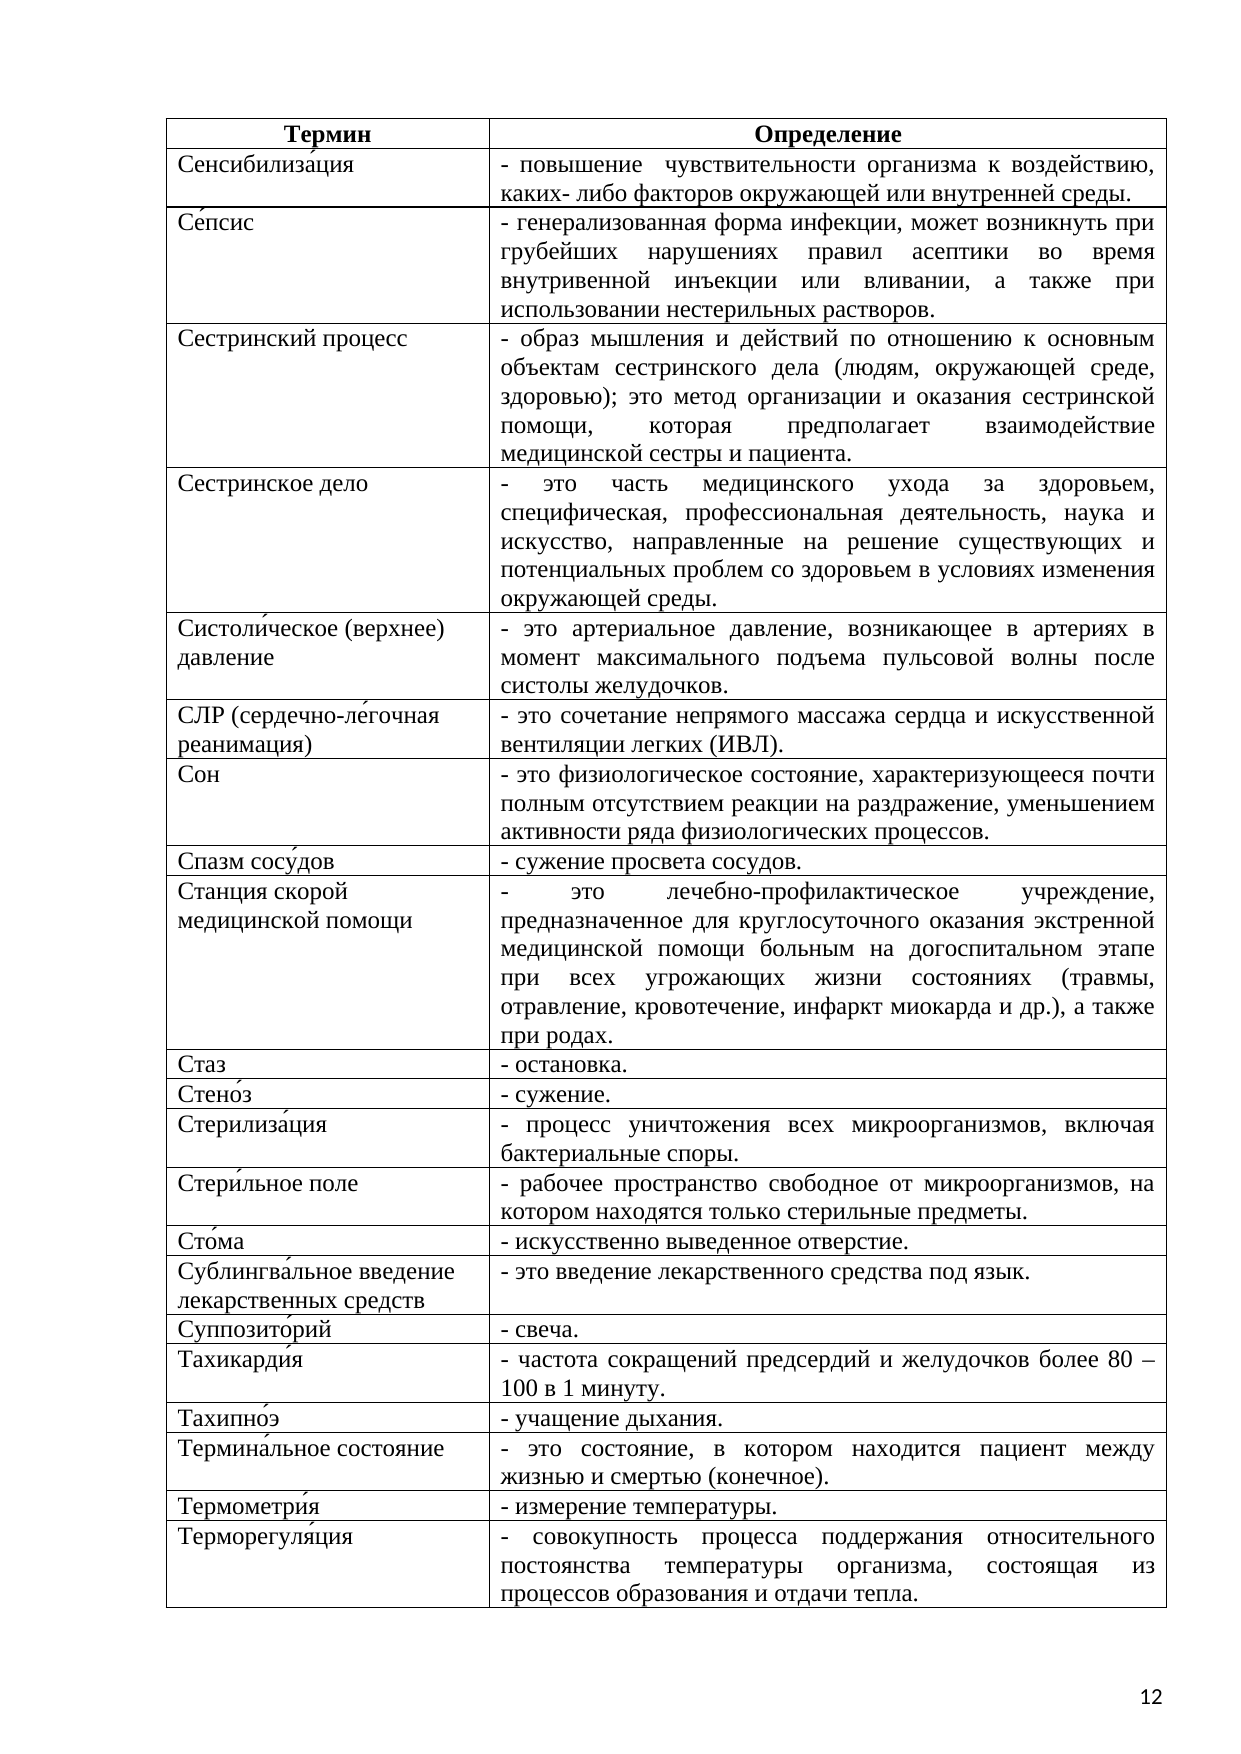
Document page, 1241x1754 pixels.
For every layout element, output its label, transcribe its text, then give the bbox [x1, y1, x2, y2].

table_cell Сестринский процесс [167, 324, 489, 467]
table_cell - повышение чувствительности организма к воздействию, каких- либо факторов окружающей или внутренней среды. [490, 149, 1166, 206]
table_cell Стаз [167, 1050, 489, 1078]
table_cell - это часть медицинского ухода за здоровьем, специфическая, профессиональная деятельность, наука и искусство, направленные на решение существующих и потенциальных проблем со здоровьем в условиях изменения окружающей среды. [490, 468, 1166, 612]
table_cell - рабочее пространство свободное от микроорганизмов, на котором находятся только стерильные предметы. [490, 1168, 1166, 1225]
table_cell - частота сокращений предсердий и желудочков более 80 – 100 в 1 минуту. [490, 1344, 1166, 1402]
table_cell - учащение дыхания. [490, 1403, 1166, 1432]
table_cell СЛР (сердечно-ле́гочная реанимация) [167, 700, 489, 758]
table_cell Термина́льное состояние [167, 1433, 489, 1490]
table_cell Станция скорой медицинской помощи [167, 876, 489, 1048]
table_cell Суппозито́рий [167, 1315, 489, 1343]
table_cell - это артериальное давление, возникающее в артериях в момент максимального подъема пульсовой волны после систолы желудочков. [490, 613, 1166, 699]
table_cell Стерилиза́ция [167, 1109, 489, 1167]
table_cell - генерализованная форма инфекции, может возникнуть при грубейших нарушениях правил асептики во время внутривенной инъекции или вливании, а также при использовании нестерильных растворов. [490, 208, 1166, 322]
table_cell - искусственно выведенное отверстие. [490, 1226, 1166, 1255]
table_cell - это состояние, в котором находится пациент между жизнью и смертью (конечное). [490, 1433, 1166, 1490]
table_cell - процесс уничтожения всех микроорганизмов, включая бактериальные споры. [490, 1109, 1166, 1167]
table_cell Сто́ма [167, 1226, 489, 1255]
table_cell - измерение температуры. [490, 1491, 1166, 1520]
table_cell - образ мышления и действий по отношению к основным объектам сестринского дела (людям, окружающей среде, здоровью); это метод организации и оказания сестринской помощи, которая предполагает взаимодействие медицинской сестры и пациента. [490, 324, 1166, 467]
table_cell Термометри́я [167, 1491, 489, 1520]
table_header Определение [490, 119, 1166, 148]
table_cell Сенсибилиза́ция [167, 149, 489, 206]
table_cell Се́псис [167, 208, 489, 322]
table_cell - это введение лекарственного средства под язык. [490, 1256, 1166, 1313]
table_cell Сестринское дело [167, 468, 489, 612]
table_cell Стери́льное поле [167, 1168, 489, 1225]
table_cell - свеча. [490, 1315, 1166, 1343]
table_cell Тахикарди́я [167, 1344, 489, 1402]
table_cell - совокупность процесса поддержания относительного постоянства температуры организма, состоящая из процессов образования и отдачи тепла. [490, 1521, 1166, 1607]
table_cell - остановка. [490, 1050, 1166, 1078]
table_cell - это лечебно-профилактическое учреждение, предназначенное для круглосуточного оказания экстренной медицинской помощи больным на догоспитальном этапе при всех угрожающих жизни состояниях (травмы, отравление, кровотечение, инфаркт миокарда и др.), а также при родах. [490, 876, 1166, 1048]
table_cell Тахипно́э [167, 1403, 489, 1432]
table_cell Терморегуля́ция [167, 1521, 489, 1607]
table_cell Систоли́ческое (верхнее) давление [167, 613, 489, 699]
table_cell - сужение. [490, 1079, 1166, 1108]
table_header Термин [167, 119, 489, 148]
table_cell - это сочетание непрямого массажа сердца и искусственной вентиляции легких (ИВЛ). [490, 700, 1166, 758]
table_cell Спазм сосу́дов [167, 846, 489, 875]
table_cell Сублингва́льное введение лекарственных средств [167, 1256, 489, 1313]
table_cell - это физиологическое состояние, характеризующееся почти полным отсутствием реакции на раздражение, уменьшением активности ряда физиологических процессов. [490, 759, 1166, 845]
table_cell - сужение просвета сосудов. [490, 846, 1166, 875]
table_cell Сон [167, 759, 489, 845]
table_cell Стено́з [167, 1079, 489, 1108]
